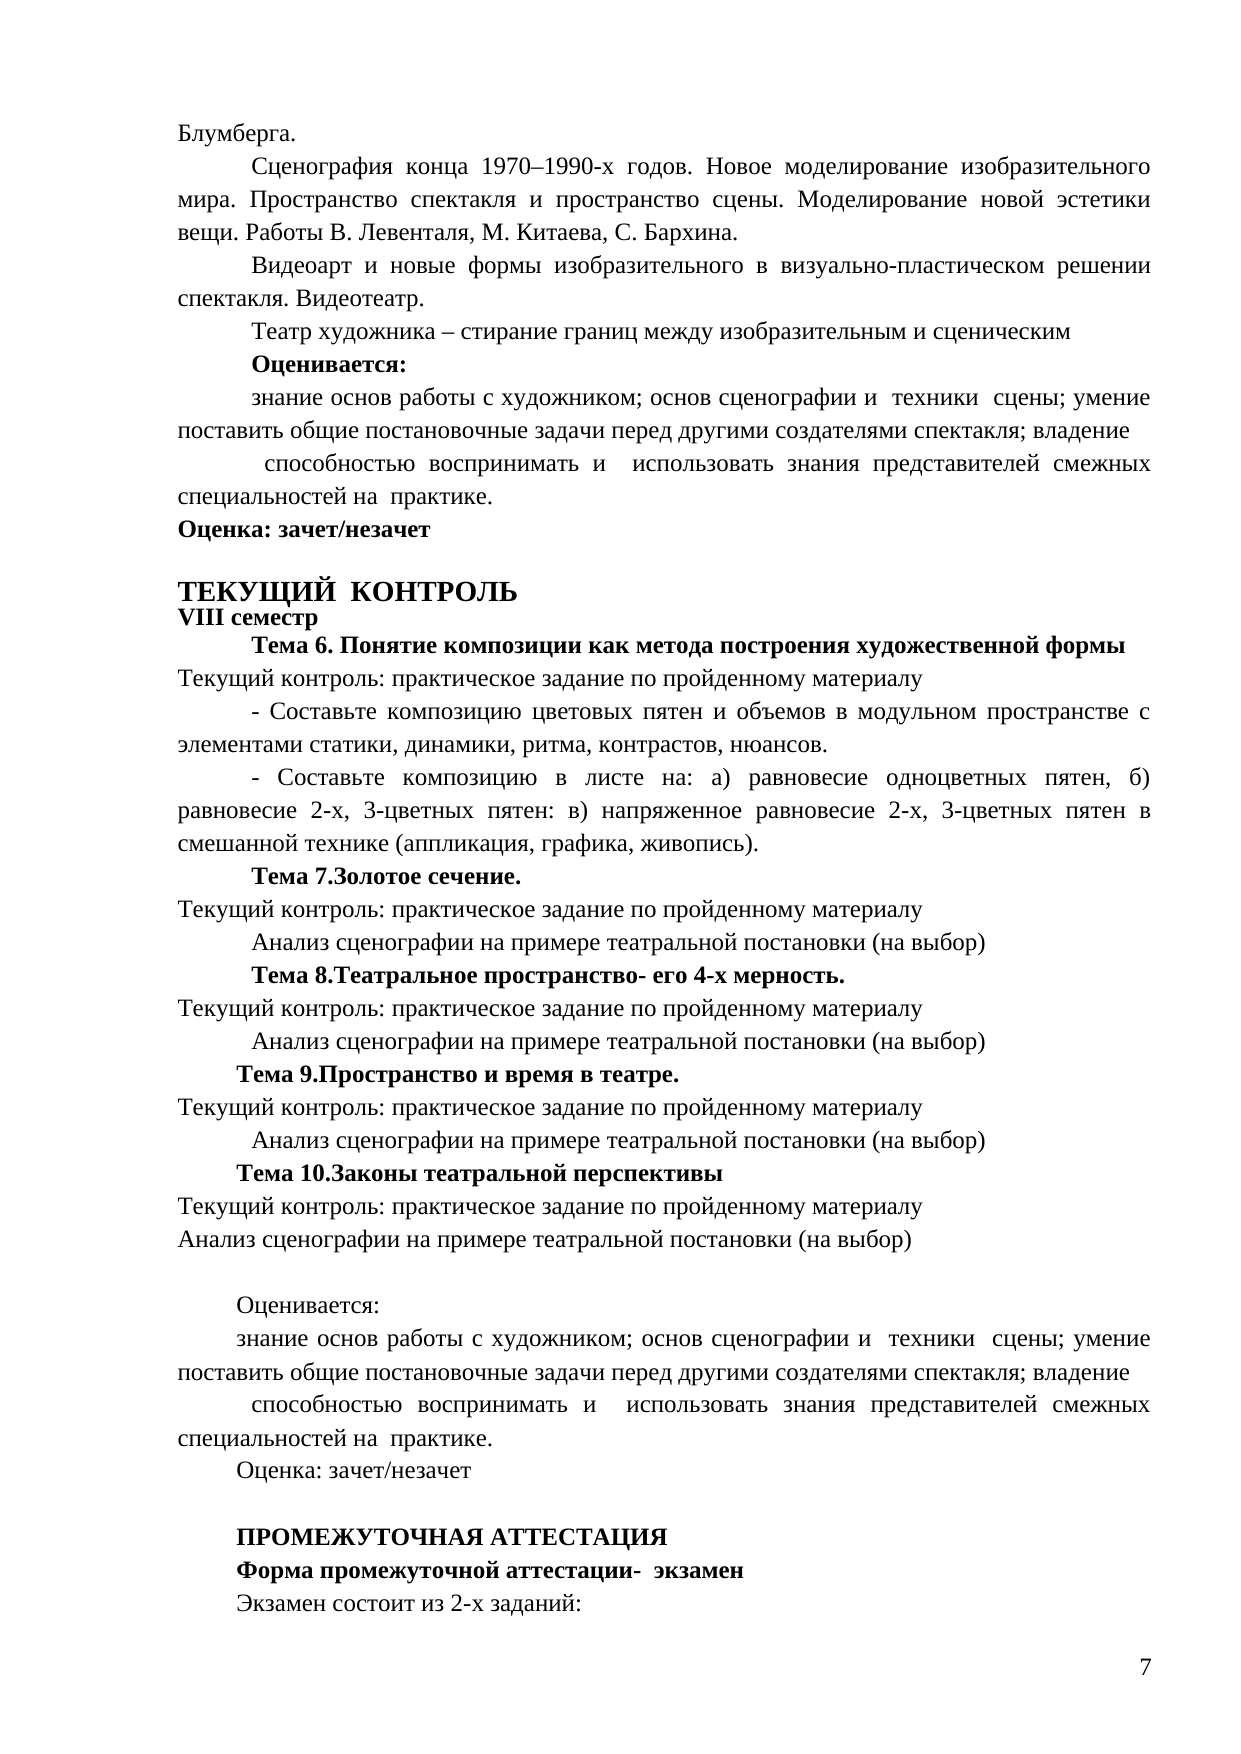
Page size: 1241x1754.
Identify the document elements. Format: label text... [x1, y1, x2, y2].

text Видеоарт и новые формы изобразительного в визуально-пластическом решении спектакля. Видеотеатр. [177, 250, 1152, 312]
text Анализ сценографии на примере театральной постановки (на выбор) [177, 1026, 1152, 1055]
text Анализ сценографии на примере театральной постановки (на выбор) [177, 927, 1152, 956]
text Оценивается: [177, 1291, 1152, 1319]
text Анализ сценографии на примере театральной постановки (на выбор) [177, 1125, 1152, 1154]
text Оценивается: [177, 349, 1152, 378]
text Текущий контроль: практическое задание по пройденному материалу [177, 1191, 1152, 1220]
text Тема 6. Понятие композиции как метода построения художественной формы [177, 630, 1152, 659]
text - Составьте композицию цветовых пятен и объемов в модульном пространстве с элементами статики, динамики, ритма, контрастов, нюансов. [177, 696, 1152, 758]
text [177, 118, 1152, 147]
text Текущий контроль: практическое задание по пройденному материалу [177, 1092, 1152, 1121]
text способностью воспринимать и использовать знания представителей смежных специальностей на практике. [177, 448, 1152, 510]
text Текущий контроль: практическое задание по пройденному материалу [177, 993, 1152, 1022]
text ПРОМЕЖУТОЧНАЯ АТТЕСТАЦИЯ [177, 1522, 1152, 1550]
text Анализ сценографии на примере театральной постановки (на выбор) [177, 1224, 1152, 1253]
text Тема 8.Театральное пространство- его 4-х мерность. [177, 960, 1152, 989]
text Текущий контроль: практическое задание по пройденному материалу [177, 894, 1152, 923]
text VIII семестр [177, 607, 1152, 630]
text Экзамен состоит из 2-х заданий: [177, 1588, 1152, 1616]
text Сценография конца 1970–1990-х годов. Новое моделирование изобразительного мира. Пространство спектакля и пространство сцены. Моделирование новой эстетики вещи. Работы В. Левенталя, М. Китаева, С. Бархина. [177, 151, 1152, 246]
text ТЕКУЩИЙ КОНТРОЛЬ [177, 580, 1152, 607]
text Оценка: зачет/незачет [177, 1456, 1152, 1484]
text Театр художника – стирание границ между изобразительным и сценическим [177, 316, 1152, 345]
text Тема 10.Законы театральной перспективы [177, 1158, 1152, 1187]
text способностью воспринимать и использовать знания представителей смежных специальностей на практике. [177, 1389, 1152, 1451]
text Тема 9.Пространство и время в театре. [177, 1059, 1152, 1088]
text Тема 7.Золотое сечение. [177, 861, 1152, 890]
text Оценка: зачет/незачет [177, 514, 1152, 543]
text - Составьте композицию в листе на: а) равновесие одноцветных пятен, б) равновесие 2-х, 3-цветных пятен: в) напряженное равновесие 2-х, 3-цветных пятен в смешанной технике (аппликация, графика, живопись). [177, 762, 1152, 857]
text Текущий контроль: практическое задание по пройденному материалу [177, 663, 1152, 692]
text Форма промежуточной аттестации- экзамен [177, 1555, 1152, 1583]
